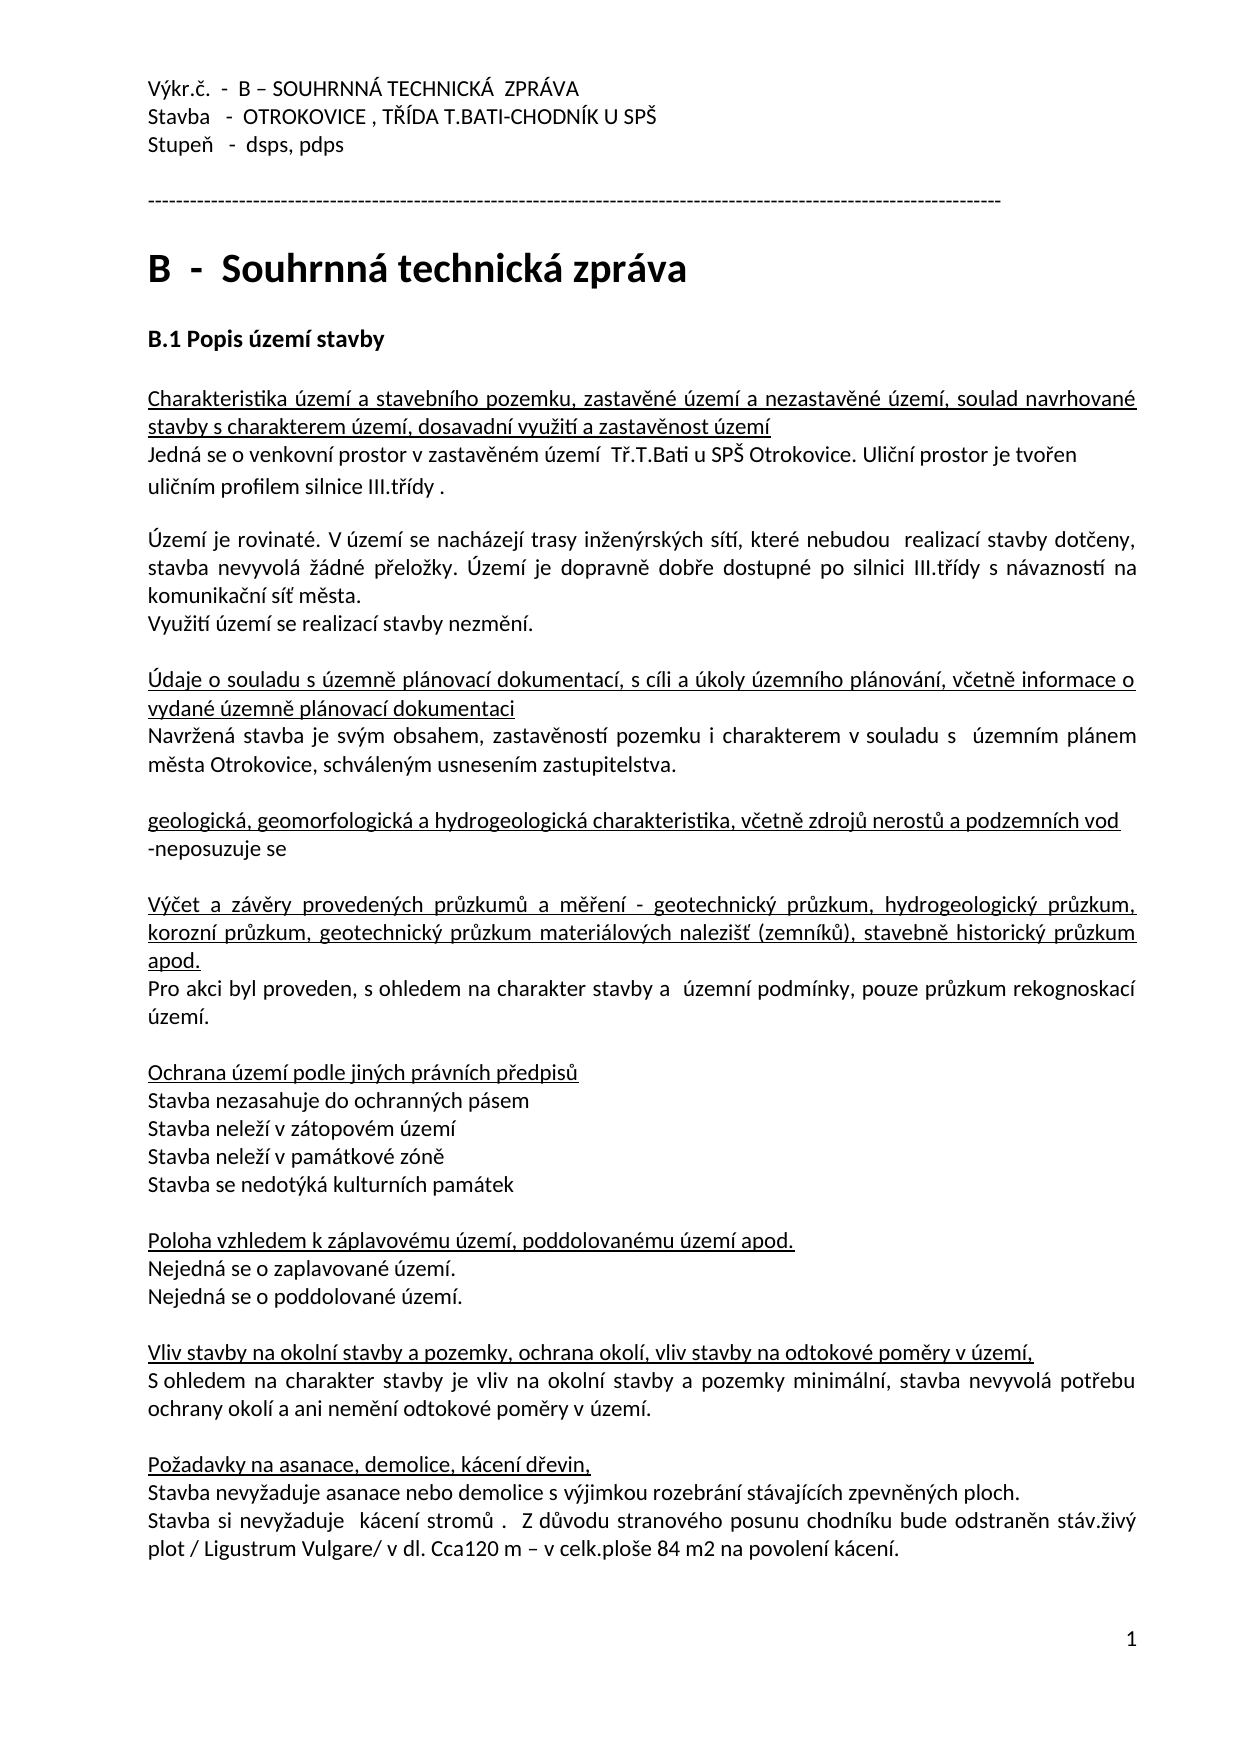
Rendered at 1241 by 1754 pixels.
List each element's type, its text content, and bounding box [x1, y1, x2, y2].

text geologická, geomorfologická a hydrogeologická charakteristika, včetně zdrojů nerostů a podzemních vod [148, 806, 1137, 834]
text Stavba nezasahuje do ochranných pásem [148, 1086, 1137, 1114]
text Poloha vzhledem k záplavovému území, poddolovanému území apod. [148, 1226, 1137, 1254]
text Stavba neleží v památkové zóně [148, 1142, 1137, 1170]
text B.1 Popis území stavby [148, 323, 1137, 354]
text Nejedná se o zaplavované území. [148, 1254, 1137, 1282]
text Charakteristika území a stavebního pozemku, zastavěné území a nezastavěné území, soulad navrhované stavby s charakterem území, dosavadní využití a zastavěnost území [148, 410, 1137, 440]
text Výčet a závěry provedených průzkumů a měření - geotechnický průzkum, hydrogeologický průzkum, korozní průzkum, geotechnický průzkum materiálových nalezišť (zemníků), stavebně historický průzkum apod. [148, 890, 1137, 914]
text Výčet a závěry provedených průzkumů a měření - geotechnický průzkum, hydrogeologický průzkum, korozní průzkum, geotechnický průzkum materiálových nalezišť (zemníků), stavebně historický průzkum apod. [148, 915, 1137, 942]
text Stavba se nedotýká kulturních památek [148, 1170, 1137, 1198]
text Stavba nevyžaduje asanace nebo demolice s výjimkou rozebrání stávajících zpevněných ploch. [148, 1478, 1137, 1506]
text Jedná se o venkovní prostor v zastavěném území Tř.T.Bati u SPŠ Otrokovice. Uliční prostor je tvořen uličním profilem silnice III.třídy . [148, 440, 1137, 501]
text Údaje o souladu s územně plánovací dokumentací, s cíli a úkoly územního plánování, včetně informace o vydané územně plánovací dokumentaci [148, 666, 1137, 722]
text Pro akci byl proveden, s ohledem na charakter stavby a územní podmínky, pouze průzkum rekognoskací území. [148, 974, 1137, 1030]
text Ochrana území podle jiných právních předpisů [148, 1058, 1137, 1086]
text Charakteristika území a stavebního pozemku, zastavěné území a nezastavěné území, soulad navrhované stavby s charakterem území, dosavadní využití a zastavěnost území [148, 384, 1137, 408]
text S ohledem na charakter stavby je vliv na okolní stavby a pozemky minimální, stavba nevyvolá potřebu ochrany okolí a ani nemění odtokové poměry v území. [148, 1366, 1137, 1422]
text Požadavky na asanace, demolice, kácení dřevin, [148, 1450, 1137, 1478]
text -neposuzuje se [148, 834, 1137, 862]
text Výčet a závěry provedených průzkumů a měření - geotechnický průzkum, hydrogeologický průzkum, korozní průzkum, geotechnický průzkum materiálových nalezišť (zemníků), stavebně historický průzkum apod. [148, 943, 1137, 974]
text B - Souhrnná technická zpráva [148, 242, 1137, 293]
text Stavba neleží v zátopovém území [148, 1114, 1137, 1142]
text Vliv stavby na okolní stavby a pozemky, ochrana okolí, vliv stavby na odtokové poměry v území, [148, 1338, 1137, 1366]
text Navržená stavba je svým obsahem, zastavěností pozemku i charakterem v souladu s územním plánem města Otrokovice, schváleným usnesením zastupitelstva. [148, 722, 1137, 778]
text Stavba si nevyžaduje kácení stromů . Z důvodu stranového posunu chodníku bude odstraněn stáv.živý plot / Ligustrum Vulgare/ v dl. Cca120 m – v celk.ploše 84 m2 na povolení kácení. [148, 1506, 1137, 1562]
text Využití území se realizací stavby nezmění. [148, 609, 1137, 638]
text Nejedná se o poddolované území. [148, 1282, 1137, 1310]
text Území je rovinaté. V území se nacházejí trasy inženýrských sítí, které nebudou realizací stavby dotčeny, stavba nevyvolá žádné přeložky. Území je dopravně dobře dostupné po silnici III.třídy s návazností na komunikační síť města. [148, 526, 1137, 609]
